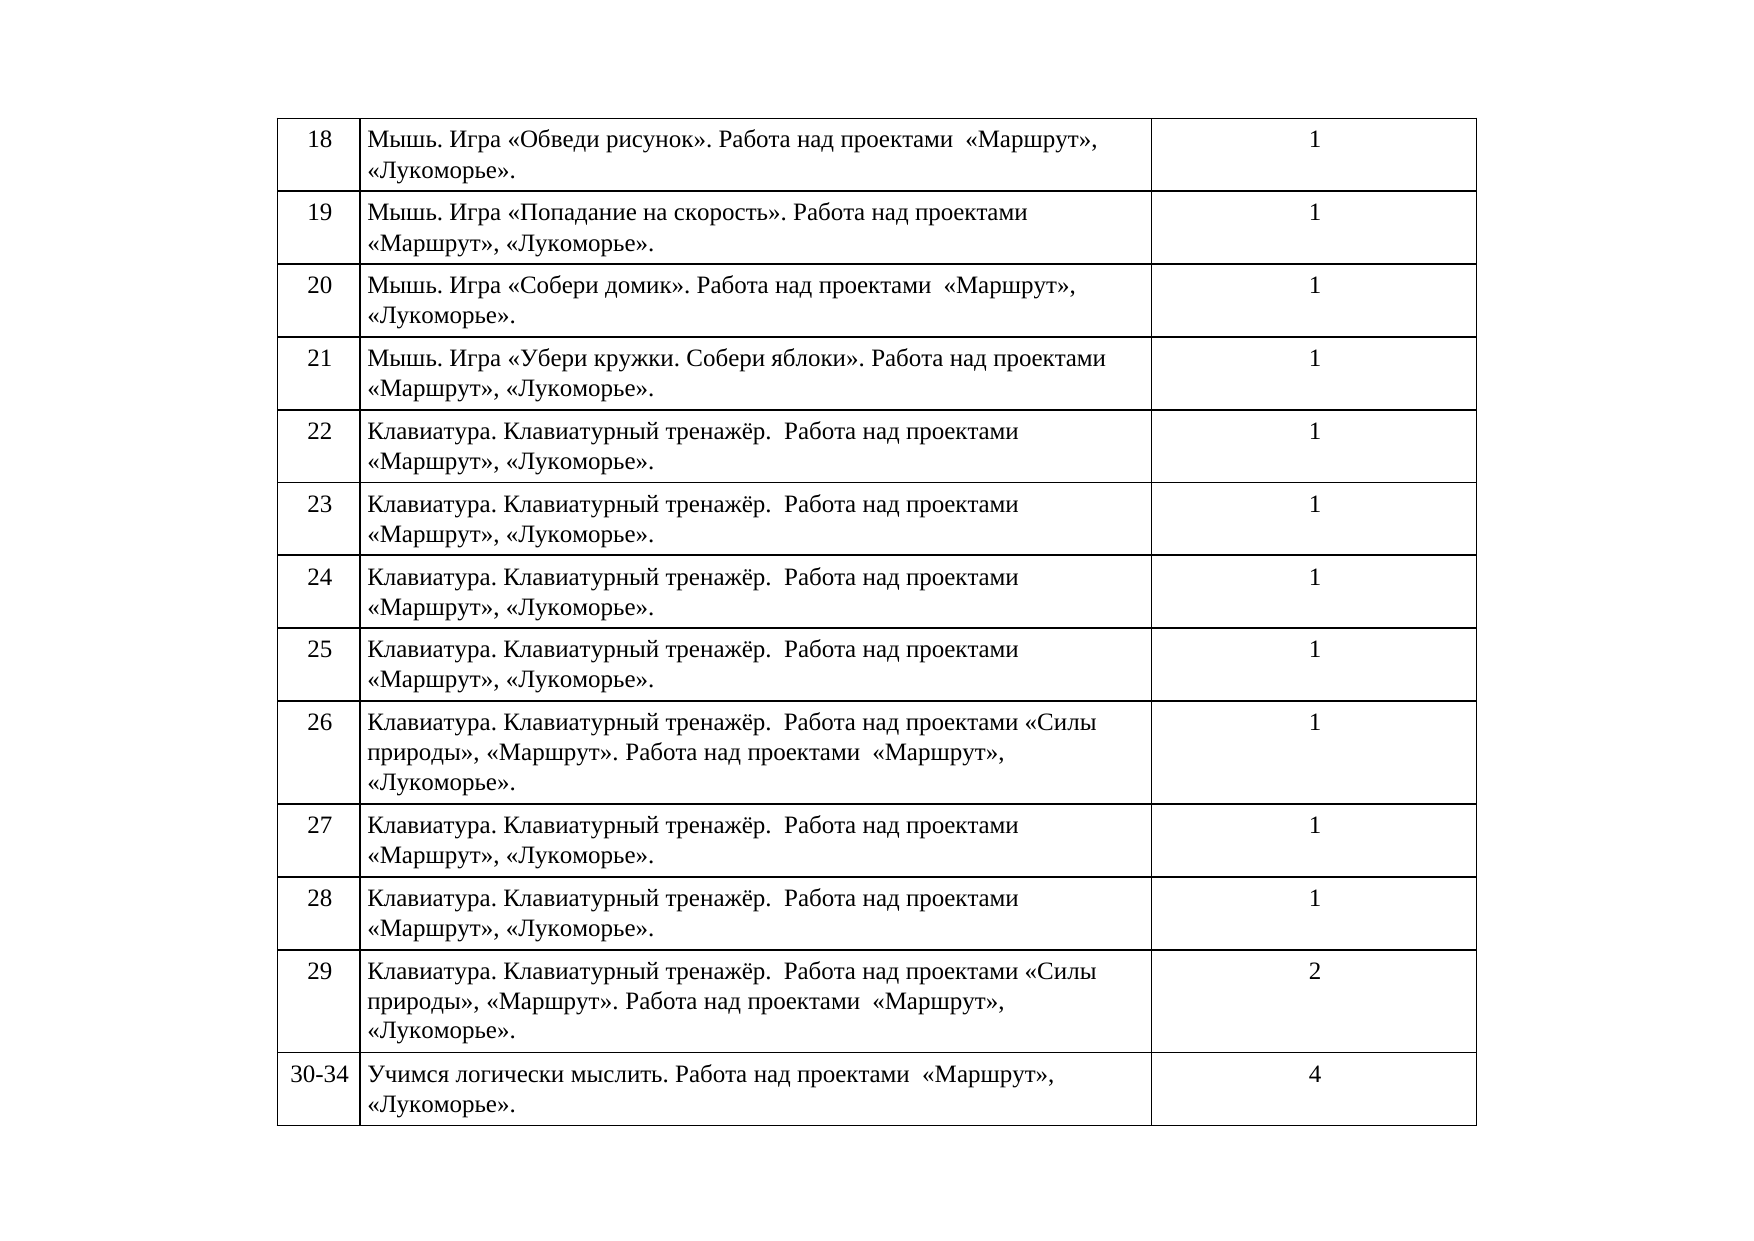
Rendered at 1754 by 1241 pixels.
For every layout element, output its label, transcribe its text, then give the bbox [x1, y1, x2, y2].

table_cell Мышь. Игра «Попадание на скорость». Работа над проектами «Маршрут», «Лукоморье». [361, 192, 1151, 263]
table_cell 1 [1152, 411, 1476, 482]
table_cell 29 [278, 951, 359, 1052]
table_cell Клавиатура. Клавиатурный тренажёр. Работа над проектами «Маршрут», «Лукоморье». [361, 878, 1151, 949]
table_header Мышь. Игра «Обведи рисунок». Работа над проектами «Маршрут», «Лукоморье». [361, 119, 1151, 190]
table_cell 21 [278, 338, 359, 409]
table_cell Учимся логически мыслить. Работа над проектами «Маршрут», «Лукоморье». [361, 1053, 1151, 1125]
table_cell 19 [278, 192, 359, 263]
table_cell 1 [1152, 878, 1476, 949]
table_cell 24 [278, 556, 359, 627]
table_cell 1 [1152, 192, 1476, 263]
table_cell 1 [1152, 556, 1476, 627]
table_cell 23 [278, 483, 359, 554]
table_cell 1 [1152, 338, 1476, 409]
table_cell 1 [1152, 483, 1476, 554]
table_cell 27 [278, 805, 359, 876]
table_cell Клавиатура. Клавиатурный тренажёр. Работа над проектами «Силы природы», «Маршрут». Работа над проектами «Маршрут», «Лукоморье». [361, 951, 1151, 1052]
table_header 1 [1152, 119, 1476, 190]
table_cell 28 [278, 878, 359, 949]
table_cell Клавиатура. Клавиатурный тренажёр. Работа над проектами «Маршрут», «Лукоморье». [361, 483, 1151, 554]
table_cell 20 [278, 265, 359, 336]
table_cell Мышь. Игра «Собери домик». Работа над проектами «Маршрут», «Лукоморье». [361, 265, 1151, 336]
table_cell 1 [1152, 805, 1476, 876]
table_cell Клавиатура. Клавиатурный тренажёр. Работа над проектами «Маршрут», «Лукоморье». [361, 629, 1151, 700]
table_cell 25 [278, 629, 359, 700]
table_header 18 [278, 119, 359, 190]
table_cell 26 [278, 702, 359, 803]
table_cell Клавиатура. Клавиатурный тренажёр. Работа над проектами «Маршрут», «Лукоморье». [361, 556, 1151, 627]
table_cell 1 [1152, 629, 1476, 700]
table_cell Мышь. Игра «Убери кружки. Собери яблоки». Работа над проектами «Маршрут», «Лукоморье». [361, 338, 1151, 409]
table_cell 2 [1152, 951, 1476, 1052]
table_cell 1 [1152, 702, 1476, 803]
table_cell Клавиатура. Клавиатурный тренажёр. Работа над проектами «Силы природы», «Маршрут». Работа над проектами «Маршрут», «Лукоморье». [361, 702, 1151, 803]
table_cell 30-34 [278, 1053, 359, 1125]
table_cell Клавиатура. Клавиатурный тренажёр. Работа над проектами «Маршрут», «Лукоморье». [361, 805, 1151, 876]
table_cell 1 [1152, 265, 1476, 336]
table_cell Клавиатура. Клавиатурный тренажёр. Работа над проектами «Маршрут», «Лукоморье». [361, 411, 1151, 482]
table_cell 22 [278, 411, 359, 482]
table_cell 4 [1152, 1053, 1476, 1125]
